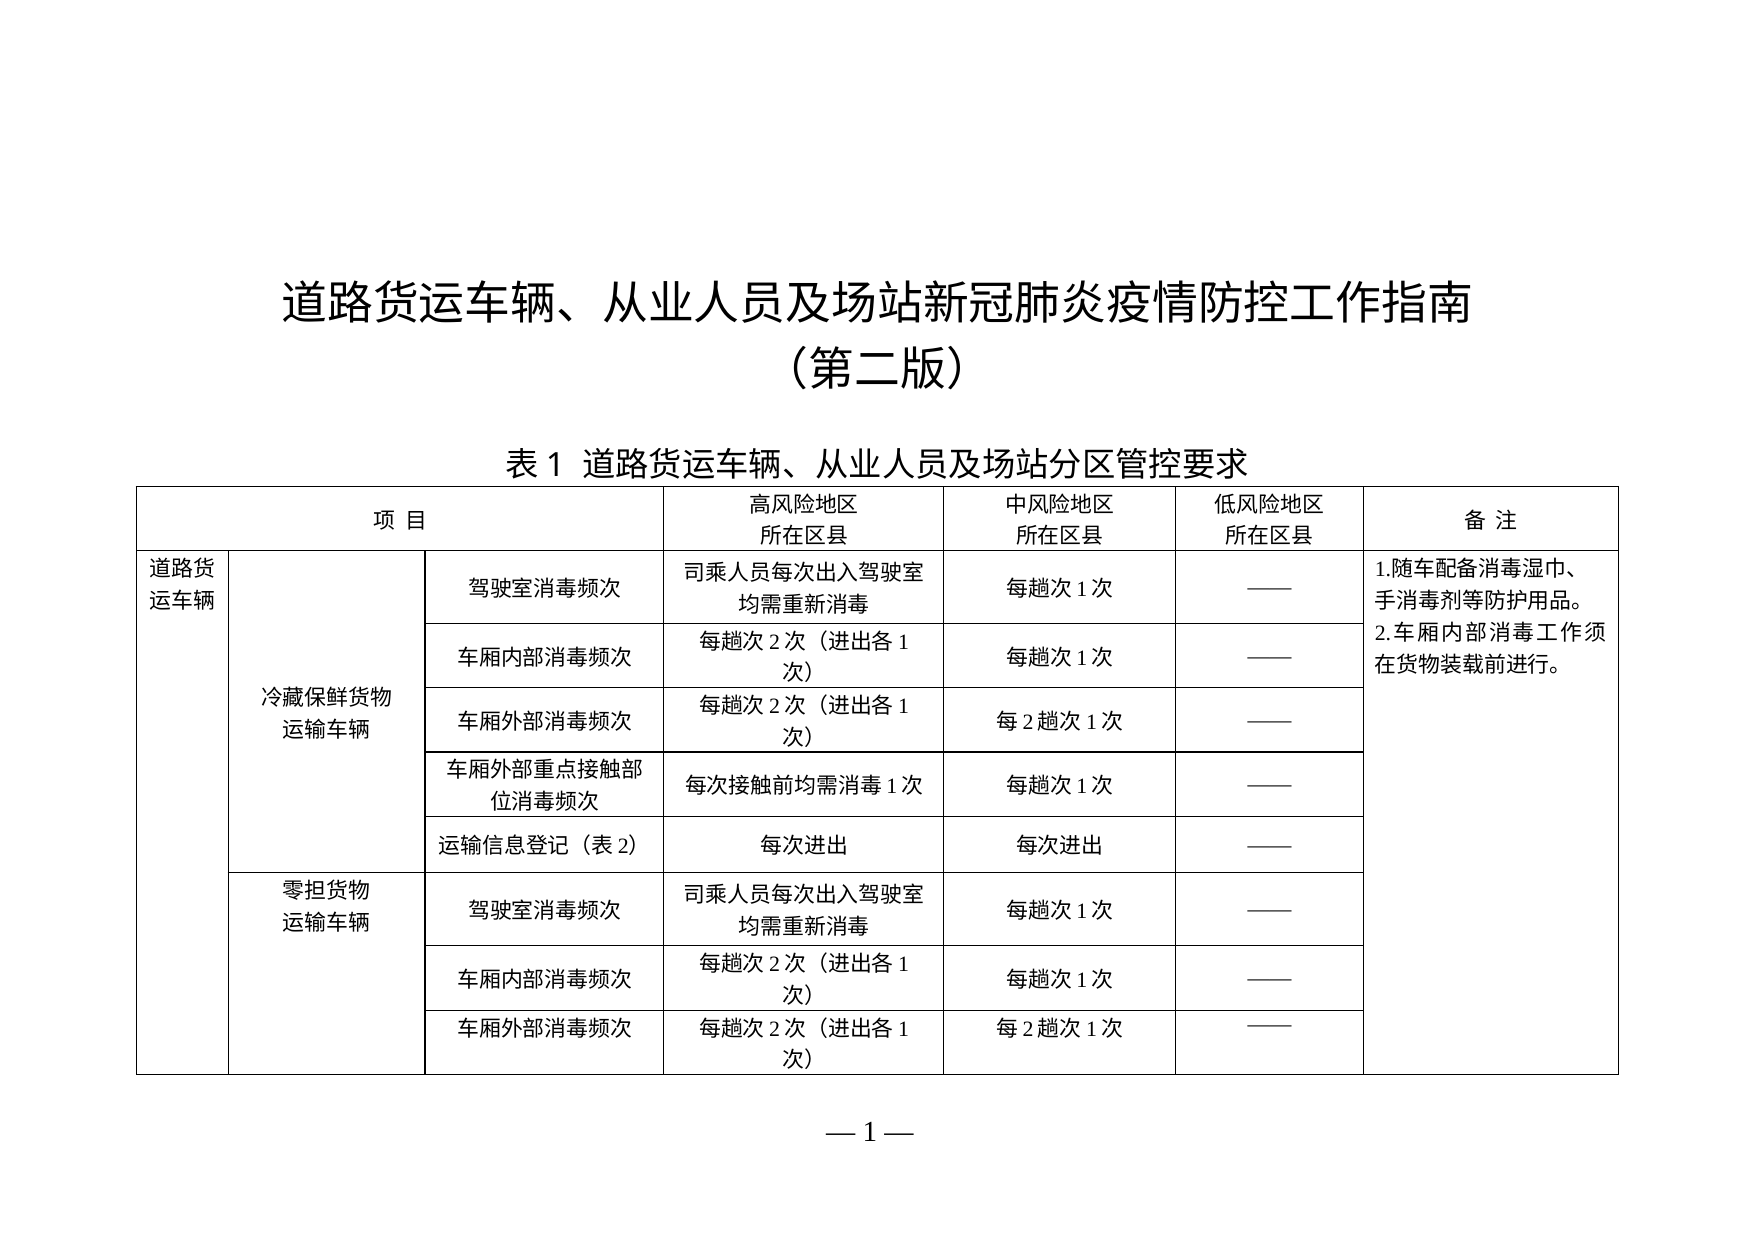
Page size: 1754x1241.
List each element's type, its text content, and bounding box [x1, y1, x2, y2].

table_cell 零担货物 运输车辆 [229, 873, 424, 1074]
table_header 备 注 [1364, 487, 1618, 550]
table_cell 车厢外部消毒频次 [426, 688, 663, 751]
table_cell 司乘人员每次出入驾驶室均需重新消毒 [664, 873, 943, 945]
table_cell 每趟次1次 [944, 753, 1175, 816]
table_cell 驾驶室消毒频次 [426, 873, 663, 945]
table_cell 车厢外部重点接触部位消毒频次 [426, 753, 663, 816]
table_cell —— [1176, 817, 1363, 872]
table_cell —— [1176, 753, 1363, 816]
table_cell 车厢内部消毒频次 [426, 946, 663, 1010]
table_cell 每趟次1次 [944, 551, 1175, 623]
table_header 低风险地区 所在区县 [1176, 487, 1363, 550]
table_cell 冷藏保鲜货物 运输车辆 [229, 551, 424, 872]
text （第二版） [150, 333, 1604, 399]
table_cell 每趟次1次 [944, 946, 1175, 1010]
table_cell 每趟次1次 [944, 624, 1175, 687]
table_cell 车厢内部消毒频次 [426, 624, 663, 687]
table_cell 每2趟次1次 [944, 688, 1175, 751]
table_cell 每趟次1次 [944, 873, 1175, 945]
table_cell 每趟次2次（进出各1次） [664, 624, 943, 687]
table_cell 1.随车配备消毒湿巾、手消毒剂等防护用品。 2.车厢内部消毒工作须在货物装载前进行。 [1364, 551, 1618, 1074]
table_cell —— [1176, 946, 1363, 1010]
table_cell 道路货运车辆 [137, 551, 228, 1074]
table_cell 每2趟次1次 [944, 1011, 1175, 1074]
table_cell 每次进出 [664, 817, 943, 872]
table_cell 每趟次2次（进出各1次） [664, 688, 943, 751]
table_cell —— [1176, 624, 1363, 687]
table_cell 司乘人员每次出入驾驶室均需重新消毒 [664, 551, 943, 623]
table_header 中风险地区 所在区县 [944, 487, 1175, 550]
text 道路货运车辆、从业人员及场站新冠肺炎疫情防控工作指南 [150, 266, 1604, 333]
table_cell 每次进出 [944, 817, 1175, 872]
table_cell —— [1176, 551, 1363, 623]
table_cell 运输信息登记（表2） [426, 817, 663, 872]
table_cell 每趟次2次（进出各1次） [664, 1011, 943, 1074]
table_cell —— [1176, 873, 1363, 945]
table_cell —— [1176, 1011, 1363, 1074]
table_header 高风险地区 所在区县 [664, 487, 943, 550]
table_cell —— [1176, 688, 1363, 751]
table_cell 驾驶室消毒频次 [426, 551, 663, 623]
table_cell 每次接触前均需消毒1次 [664, 753, 943, 816]
table_cell 每趟次2次（进出各1次） [664, 946, 943, 1010]
text 表1 道路货运车辆、从业人员及场站分区管控要求 [150, 437, 1604, 486]
table_cell 车厢外部消毒频次 [426, 1011, 663, 1074]
table_header 项 目 [137, 487, 663, 550]
